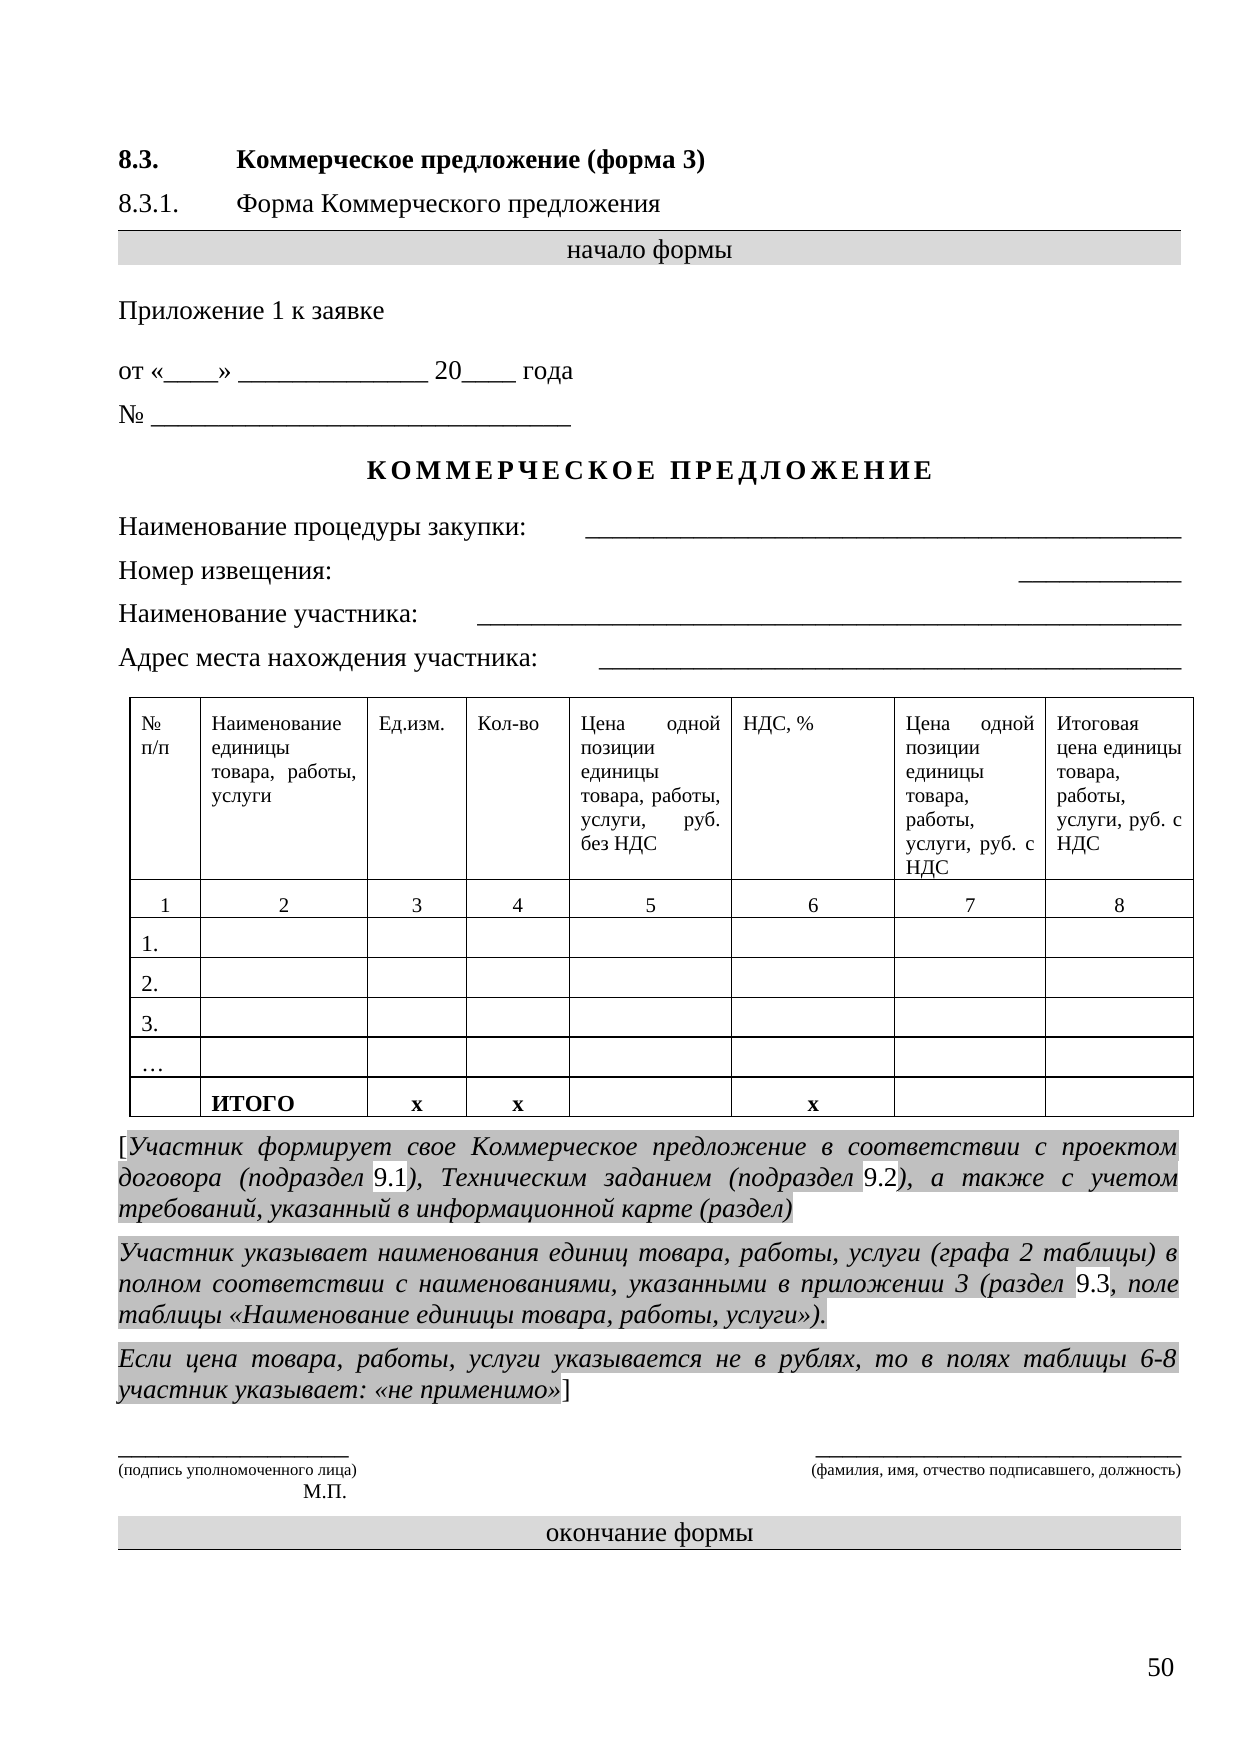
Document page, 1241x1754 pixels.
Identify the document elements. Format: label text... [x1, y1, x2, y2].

text начало формы [118, 231, 1181, 265]
table_cell [368, 1038, 466, 1076]
table_cell [1046, 1038, 1193, 1076]
table_cell [368, 998, 466, 1036]
table_cell [1046, 958, 1193, 997]
table_cell [570, 998, 731, 1036]
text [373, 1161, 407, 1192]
table_cell [895, 918, 1045, 957]
table_cell [467, 918, 569, 957]
table_cell [732, 958, 894, 997]
table_cell [1046, 998, 1193, 1036]
table_cell [467, 958, 569, 997]
table_header Наименование единицы товара, работы, услуги [201, 698, 367, 879]
table_cell 8 [1046, 880, 1193, 917]
text Если цена товара, работы, услуги указывается не в рублях, то в полях таблицы 6-8 участник указывает: «не применимо»] [561, 1342, 1181, 1404]
table_header Цена одной позиции единицы товара, работы, услуги, руб. с НДС [895, 698, 1045, 879]
table_cell х [732, 1078, 894, 1116]
table_cell [570, 1038, 731, 1076]
table_cell х [368, 1078, 466, 1116]
text Адрес места нахождения участника: ___________________________________________ [118, 641, 1181, 672]
text Номер извещения: ____________ [118, 554, 1181, 585]
table_header НДС, % [732, 698, 894, 879]
text Коммерческое предложение [118, 454, 1181, 485]
table_cell 2 [201, 880, 367, 917]
table_cell 5 [570, 880, 731, 917]
text Наименование процедуры закупки: ____________________________________________ [118, 510, 1181, 541]
table_cell [895, 1078, 1045, 1116]
text Участник указывает наименования единиц товара, работы, услуги (графа 2 таблицы) в полном соответствии с наименованиями, указанными в приложении 3 (раздел 1.1, поле таблицы «Наименование единицы товара, работы, услуги»). [827, 1236, 1181, 1329]
text _________________ ___________________________ [118, 1429, 1181, 1460]
table_cell [467, 998, 569, 1036]
table_cell 2. [131, 958, 200, 997]
text (подпись уполномоченного лица) (фамилия, имя, отчество подписавшего, должность) [118, 1460, 1181, 1479]
table_cell [201, 918, 367, 957]
table_cell [368, 958, 466, 997]
table_cell [201, 1038, 367, 1076]
table_header № п/п [131, 698, 200, 879]
table_cell [895, 958, 1045, 997]
table_cell 4 [467, 880, 569, 917]
text от «____» ______________ 20____ года [118, 354, 1181, 385]
table_cell 3. [131, 998, 200, 1036]
table_cell [570, 918, 731, 957]
table_cell [895, 998, 1045, 1036]
table_cell [570, 958, 731, 997]
text окончание формы [118, 1516, 1181, 1549]
table_cell … [131, 1038, 200, 1076]
table_cell [467, 1038, 569, 1076]
table_cell х [467, 1078, 569, 1116]
table_cell [732, 1038, 894, 1076]
table_cell 7 [895, 880, 1045, 917]
table_cell [1046, 1078, 1193, 1116]
text Приложение 1 к заявке [118, 294, 1181, 325]
table_cell [732, 918, 894, 957]
table_cell [732, 998, 894, 1036]
table_cell [1046, 918, 1193, 957]
table_cell [895, 1038, 1045, 1076]
table_cell [368, 918, 466, 957]
text М.П. [118, 1479, 1181, 1503]
text № _______________________________ [118, 398, 1181, 429]
text Коммерческое предложение (форма 3) [118, 143, 1181, 174]
table_cell 1 [131, 880, 200, 917]
table_cell 1. [131, 918, 200, 957]
table_cell 6 [732, 880, 894, 917]
text Форма Коммерческого предложения [118, 187, 1181, 218]
table_cell ИТОГО [201, 1078, 367, 1116]
table_cell 3 [368, 880, 466, 917]
table_cell [131, 1078, 200, 1116]
table_header Ед.изм. [368, 698, 466, 879]
table_header Итоговая цена единицы товара, работы, услуги, руб. с НДС [1046, 698, 1193, 879]
text [Участник формирует свое Коммерческое предложение в соответствии с проектом договора (подраздел 9.1), Техническим заданием (подраздел 9.2), а также с учетом требований, указанный в информационной карте (раздел) [793, 1130, 1181, 1223]
table_cell [201, 998, 367, 1036]
text Наименование участника: ____________________________________________________ [118, 597, 1181, 628]
table_header Кол-во [467, 698, 569, 879]
table_cell [201, 958, 367, 997]
table_header Цена одной позиции единицы товара, работы, услуги, руб. без НДС [570, 698, 731, 879]
table_cell [570, 1078, 731, 1116]
